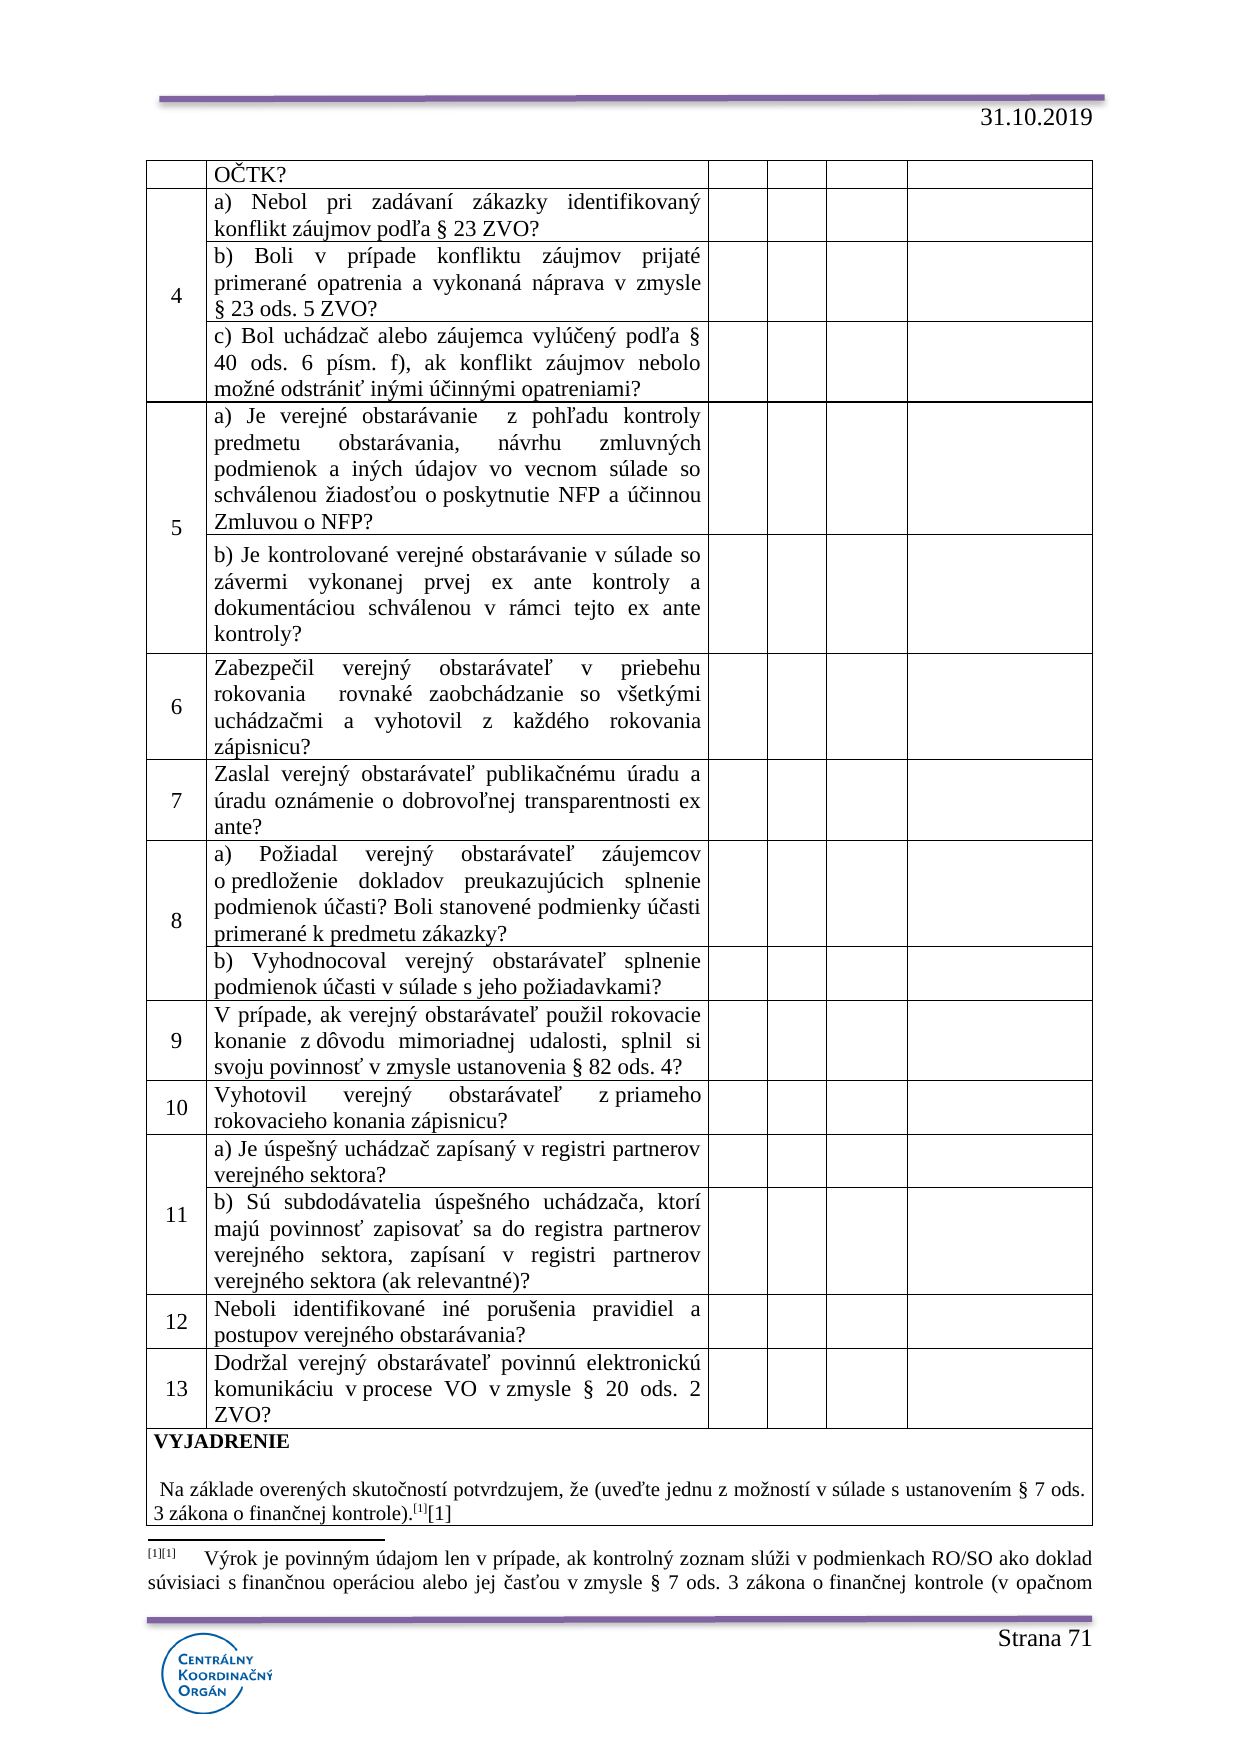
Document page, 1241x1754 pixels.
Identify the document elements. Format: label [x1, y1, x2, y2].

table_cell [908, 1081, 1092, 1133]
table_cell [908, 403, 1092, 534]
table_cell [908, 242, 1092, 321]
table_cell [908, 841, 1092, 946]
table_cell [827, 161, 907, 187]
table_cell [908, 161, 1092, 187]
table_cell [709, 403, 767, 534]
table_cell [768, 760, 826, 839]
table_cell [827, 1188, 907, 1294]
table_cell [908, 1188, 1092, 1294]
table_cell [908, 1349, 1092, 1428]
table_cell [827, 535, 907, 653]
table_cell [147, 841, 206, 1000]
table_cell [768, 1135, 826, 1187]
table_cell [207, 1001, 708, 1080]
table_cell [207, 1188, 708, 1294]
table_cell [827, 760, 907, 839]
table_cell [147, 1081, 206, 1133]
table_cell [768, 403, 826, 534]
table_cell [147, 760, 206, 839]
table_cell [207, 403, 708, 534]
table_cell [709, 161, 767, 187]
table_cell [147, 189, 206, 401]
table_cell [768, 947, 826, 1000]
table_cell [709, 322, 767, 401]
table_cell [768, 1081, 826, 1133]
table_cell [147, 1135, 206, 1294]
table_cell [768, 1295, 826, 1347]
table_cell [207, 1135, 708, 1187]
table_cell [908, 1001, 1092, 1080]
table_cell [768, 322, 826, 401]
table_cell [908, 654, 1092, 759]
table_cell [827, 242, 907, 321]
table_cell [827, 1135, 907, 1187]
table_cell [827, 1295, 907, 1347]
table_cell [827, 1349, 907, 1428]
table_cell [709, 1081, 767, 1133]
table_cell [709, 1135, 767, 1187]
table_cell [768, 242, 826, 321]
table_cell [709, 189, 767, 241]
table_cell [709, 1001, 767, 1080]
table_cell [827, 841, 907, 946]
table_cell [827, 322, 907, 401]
picture [159, 1631, 272, 1713]
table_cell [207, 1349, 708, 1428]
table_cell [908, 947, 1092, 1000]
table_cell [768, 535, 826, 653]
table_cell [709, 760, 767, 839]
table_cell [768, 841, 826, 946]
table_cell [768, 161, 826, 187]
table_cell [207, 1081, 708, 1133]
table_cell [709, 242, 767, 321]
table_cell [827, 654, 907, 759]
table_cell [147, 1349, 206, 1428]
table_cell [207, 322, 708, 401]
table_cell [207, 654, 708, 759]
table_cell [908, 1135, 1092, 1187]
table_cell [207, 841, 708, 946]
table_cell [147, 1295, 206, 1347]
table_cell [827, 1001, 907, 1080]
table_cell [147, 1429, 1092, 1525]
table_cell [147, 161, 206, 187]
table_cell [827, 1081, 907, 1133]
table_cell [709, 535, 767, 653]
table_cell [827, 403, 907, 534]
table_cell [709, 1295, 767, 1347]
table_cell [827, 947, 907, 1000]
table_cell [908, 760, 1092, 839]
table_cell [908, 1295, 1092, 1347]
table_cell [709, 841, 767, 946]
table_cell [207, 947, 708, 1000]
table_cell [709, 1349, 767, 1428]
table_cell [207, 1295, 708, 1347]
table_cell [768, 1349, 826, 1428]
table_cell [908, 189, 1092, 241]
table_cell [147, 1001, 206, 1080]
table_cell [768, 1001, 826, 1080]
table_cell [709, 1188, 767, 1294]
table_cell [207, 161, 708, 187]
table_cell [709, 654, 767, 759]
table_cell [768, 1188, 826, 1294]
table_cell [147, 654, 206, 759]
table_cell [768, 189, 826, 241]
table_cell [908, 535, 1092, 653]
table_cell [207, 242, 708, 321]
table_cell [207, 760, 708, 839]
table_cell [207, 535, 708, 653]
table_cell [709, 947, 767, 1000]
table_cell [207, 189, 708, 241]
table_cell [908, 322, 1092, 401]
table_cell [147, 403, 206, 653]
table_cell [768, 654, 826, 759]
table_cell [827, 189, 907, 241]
